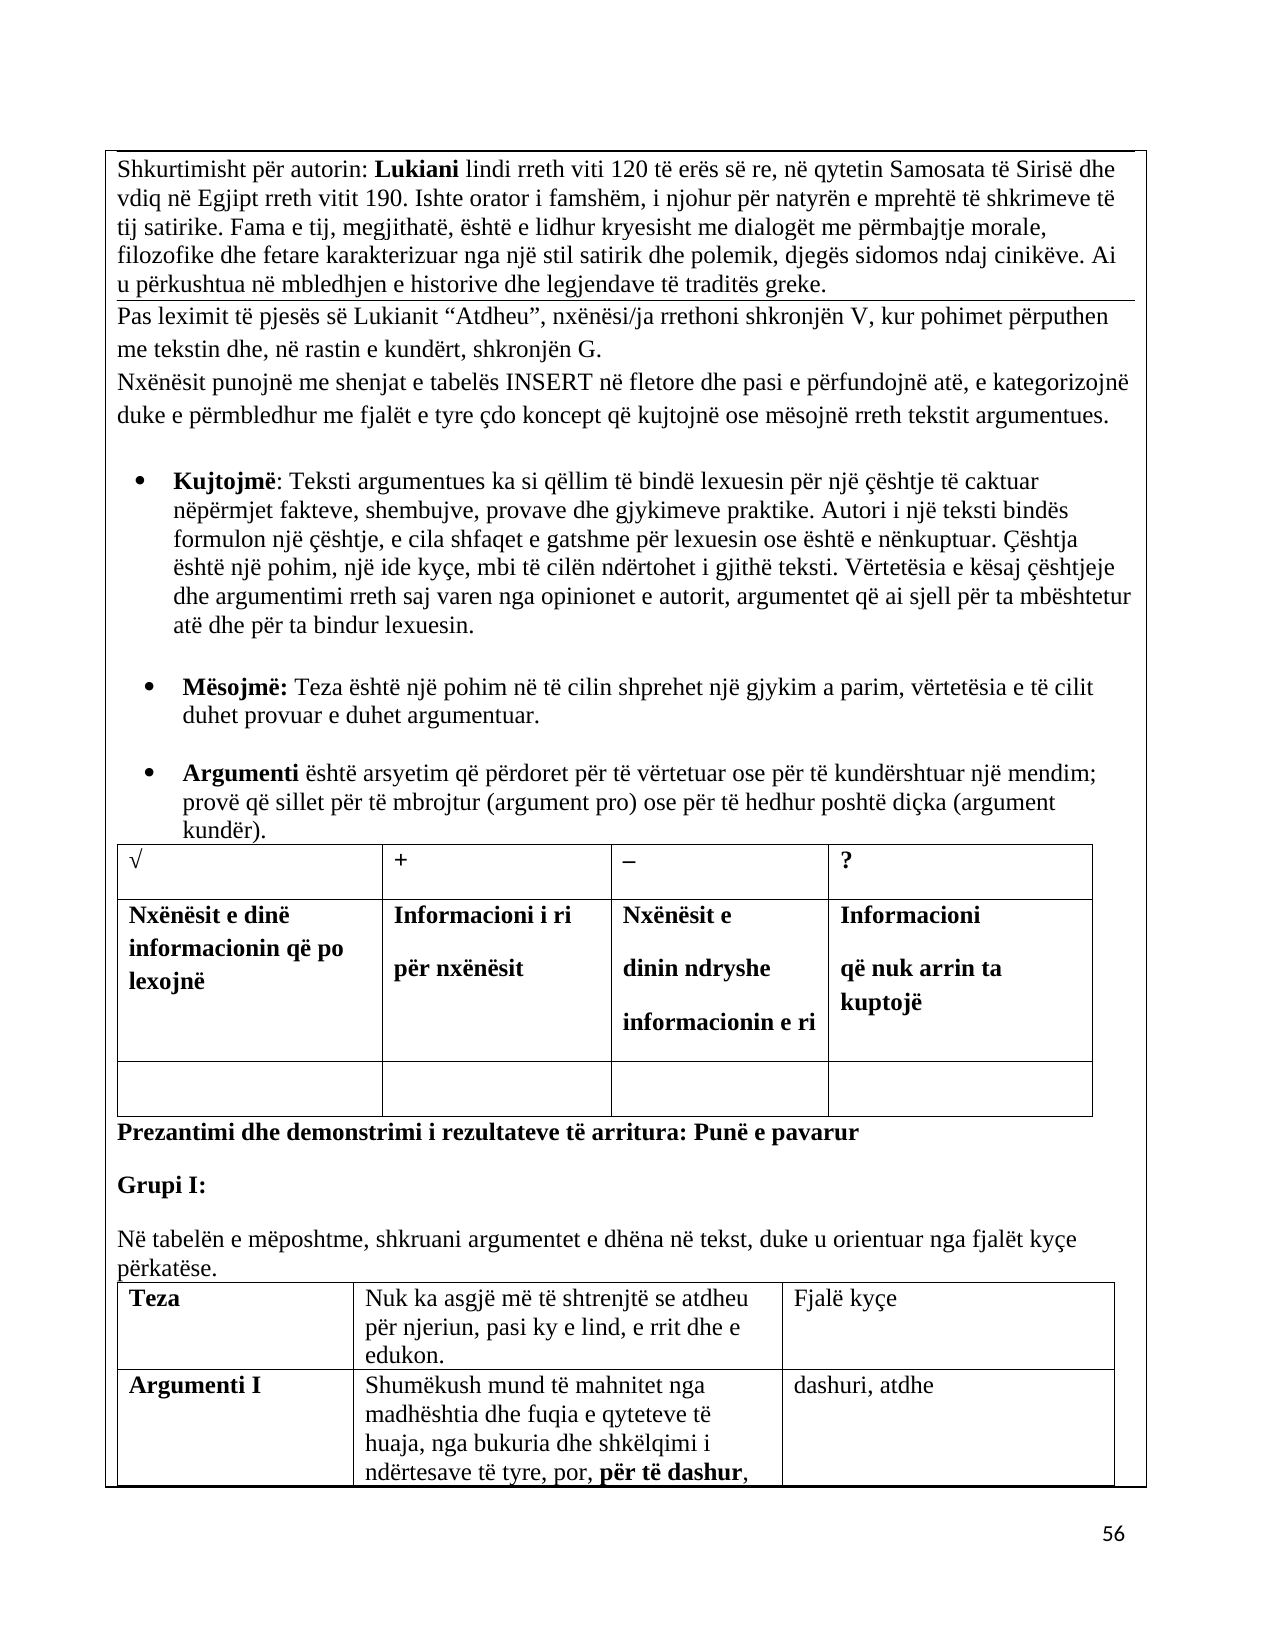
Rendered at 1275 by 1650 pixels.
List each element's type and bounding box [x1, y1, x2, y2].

table_cell [106, 151, 1146, 1486]
